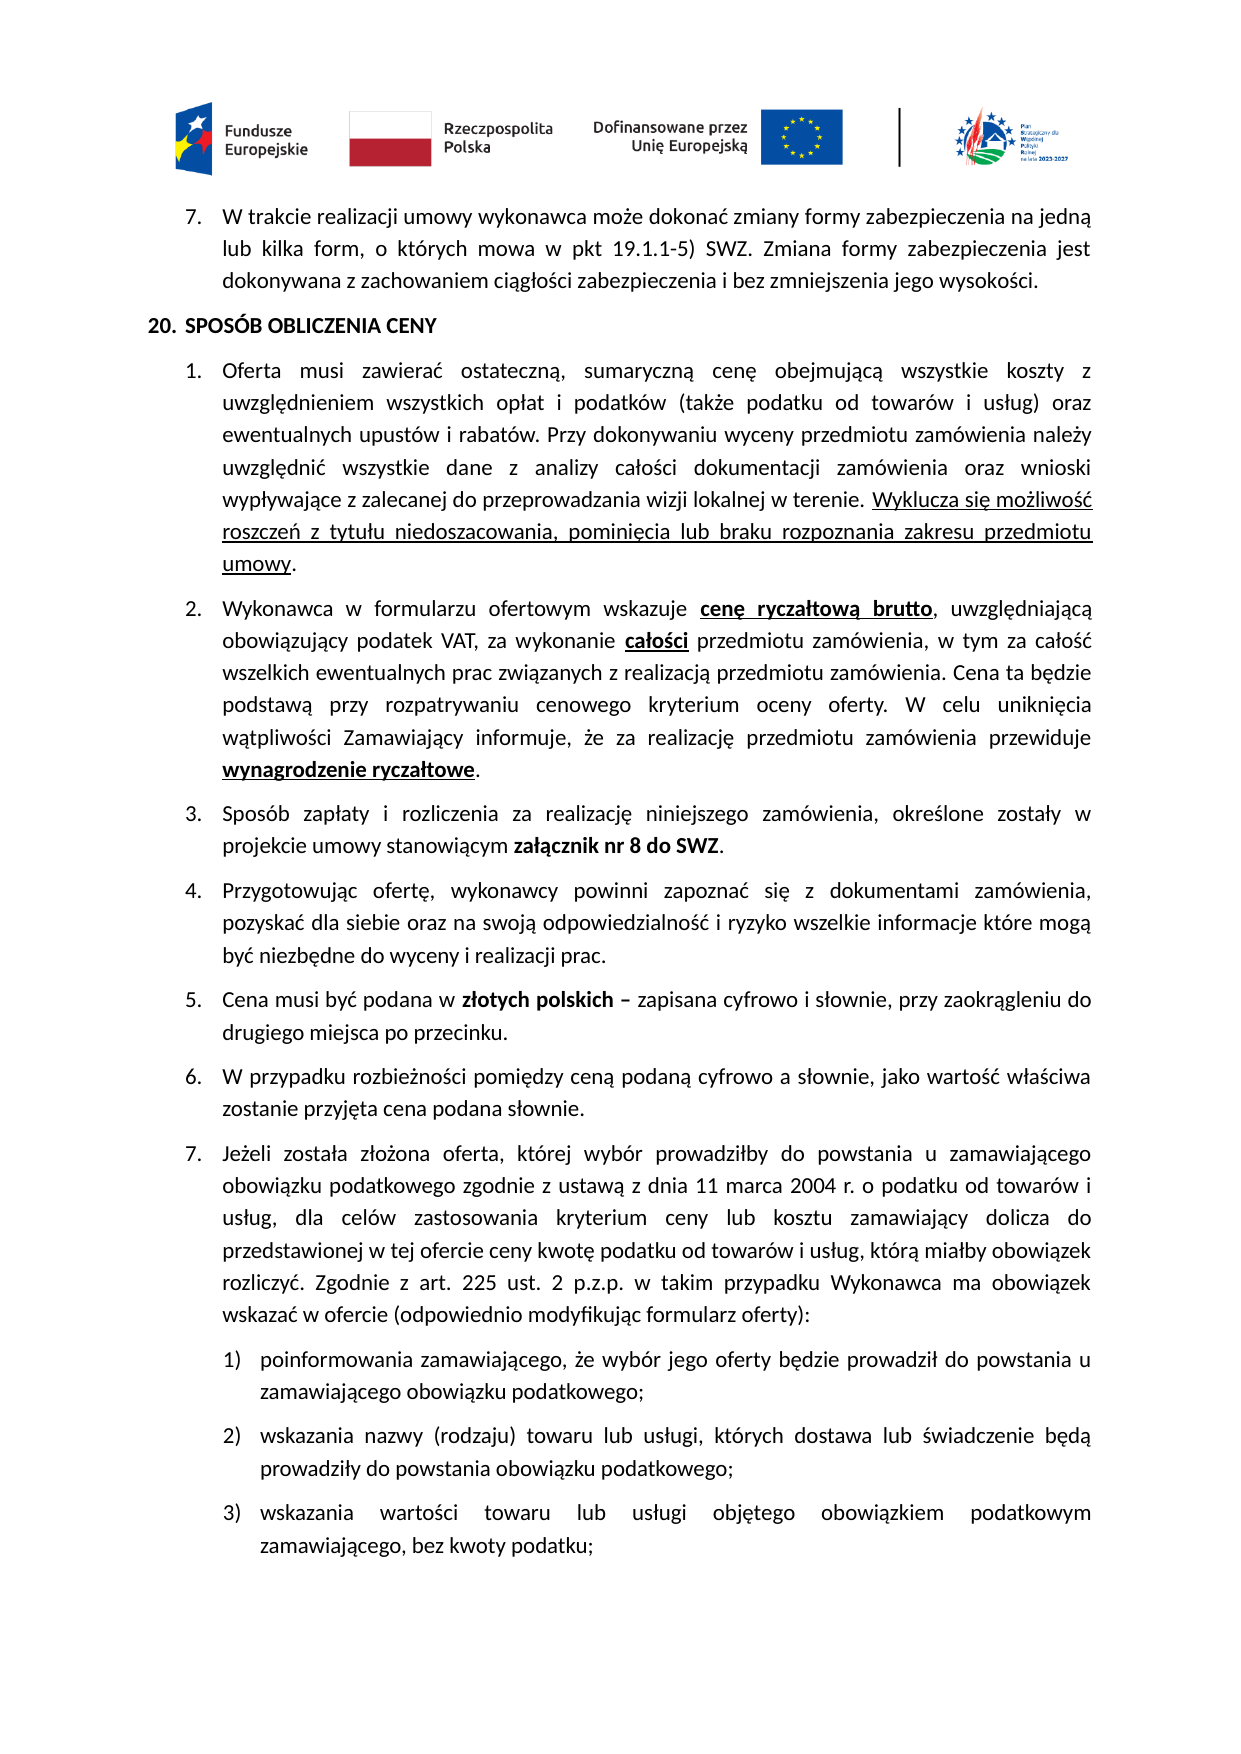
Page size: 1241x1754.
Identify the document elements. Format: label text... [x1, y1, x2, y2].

list W trakcie realizacji umowy wykonawca może dokonać zmiany formy zabezpieczenia na jedną lub kilka form, o których mowa w pkt 19.1.1-5) SWZ. Zmiana formy zabezpieczenia jest dokonywana z zachowaniem ciągłości zabezpieczenia i bez zmniejszenia jego wysokości. [185, 203, 1093, 295]
list Cena musi być podana w złotych polskich – zapisana cyfrowo i słownie, przy zaokrągleniu do drugiego miejsca po przecinku. [185, 985, 1093, 1046]
list Sposób zapłaty i rozliczenia za realizację niniejszego zamówienia, określone zostały w projekcie umowy stanowiącym załącznik nr 8 do SWZ. [185, 799, 1093, 860]
list Oferta musi zawierać ostateczną, sumaryczną cenę obejmującą wszystkie koszty z uwzględnieniem wszystkich opłat i podatków (także podatku od towarów i usług) oraz ewentualnych upustów i rabatów. Przy dokonywaniu wyceny przedmiotu zamówienia należy uwzględnić wszystkie dane z analizy całości dokumentacji zamówienia oraz wnioski wypływające z zalecanej do przeprowadzania wizji lokalnej w terenie. Wyklucza się możliwość roszczeń z tytułu niedoszacowania, pominięcia lub braku rozpoznania zakresu przedmiotu umowy. [185, 356, 1093, 577]
list SPOSÓB OBLICZENIA CENY [148, 311, 1093, 339]
list poinformowania zamawiającego, że wybór jego oferty będzie prowadził do powstania u zamawiającego obowiązku podatkowego; [223, 1345, 1093, 1405]
list wskazania wartości towaru lub usługi objętego obowiązkiem podatkowym zamawiającego, bez kwoty podatku; [223, 1498, 1093, 1559]
list Jeżeli została złożona oferta, której wybór prowadziłby do powstania u zamawiającego obowiązku podatkowego zgodnie z ustawą z dnia 11 marca 2004 r. o podatku od towarów i usług, dla celów zastosowania kryterium ceny lub kosztu zamawiający dolicza do przedstawionej w tej ofercie ceny kwotę podatku od towarów i usług, którą miałby obowiązek rozliczyć. Zgodnie z art. 225 ust. 2 p.z.p. w takim przypadku Wykonawca ma obowiązek wskazać w ofercie (odpowiednio modyfikując formularz oferty): [185, 1139, 1093, 1328]
list Przygotowując ofertę, wykonawcy powinni zapoznać się z dokumentami zamówienia, pozyskać dla siebie oraz na swoją odpowiedzialność i ryzyko wszelkie informacje które mogą być niezbędne do wyceny i realizacji prac. [185, 876, 1093, 969]
picture [147, 73, 1093, 203]
list Wykonawca w formularzu ofertowym wskazuje cenę ryczałtową brutto, uwzględniającą obowiązujący podatek VAT, za wykonanie całości przedmiotu zamówienia, w tym za całość wszelkich ewentualnych prac związanych z realizacją przedmiotu zamówienia. Cena ta będzie podstawą przy rozpatrywaniu cenowego kryterium oceny oferty. W celu uniknięcia wątpliwości Zamawiający informuje, że za realizację przedmiotu zamówienia przewiduje wynagrodzenie ryczałtowe. [185, 594, 1093, 783]
list wskazania nazwy (rodzaju) towaru lub usługi, których dostawa lub świadczenie będą prowadziły do powstania obowiązku podatkowego; [223, 1422, 1093, 1482]
list W przypadku rozbieżności pomiędzy ceną podaną cyfrowo a słownie, jako wartość właściwa zostanie przyjęta cena podana słownie. [185, 1062, 1093, 1122]
